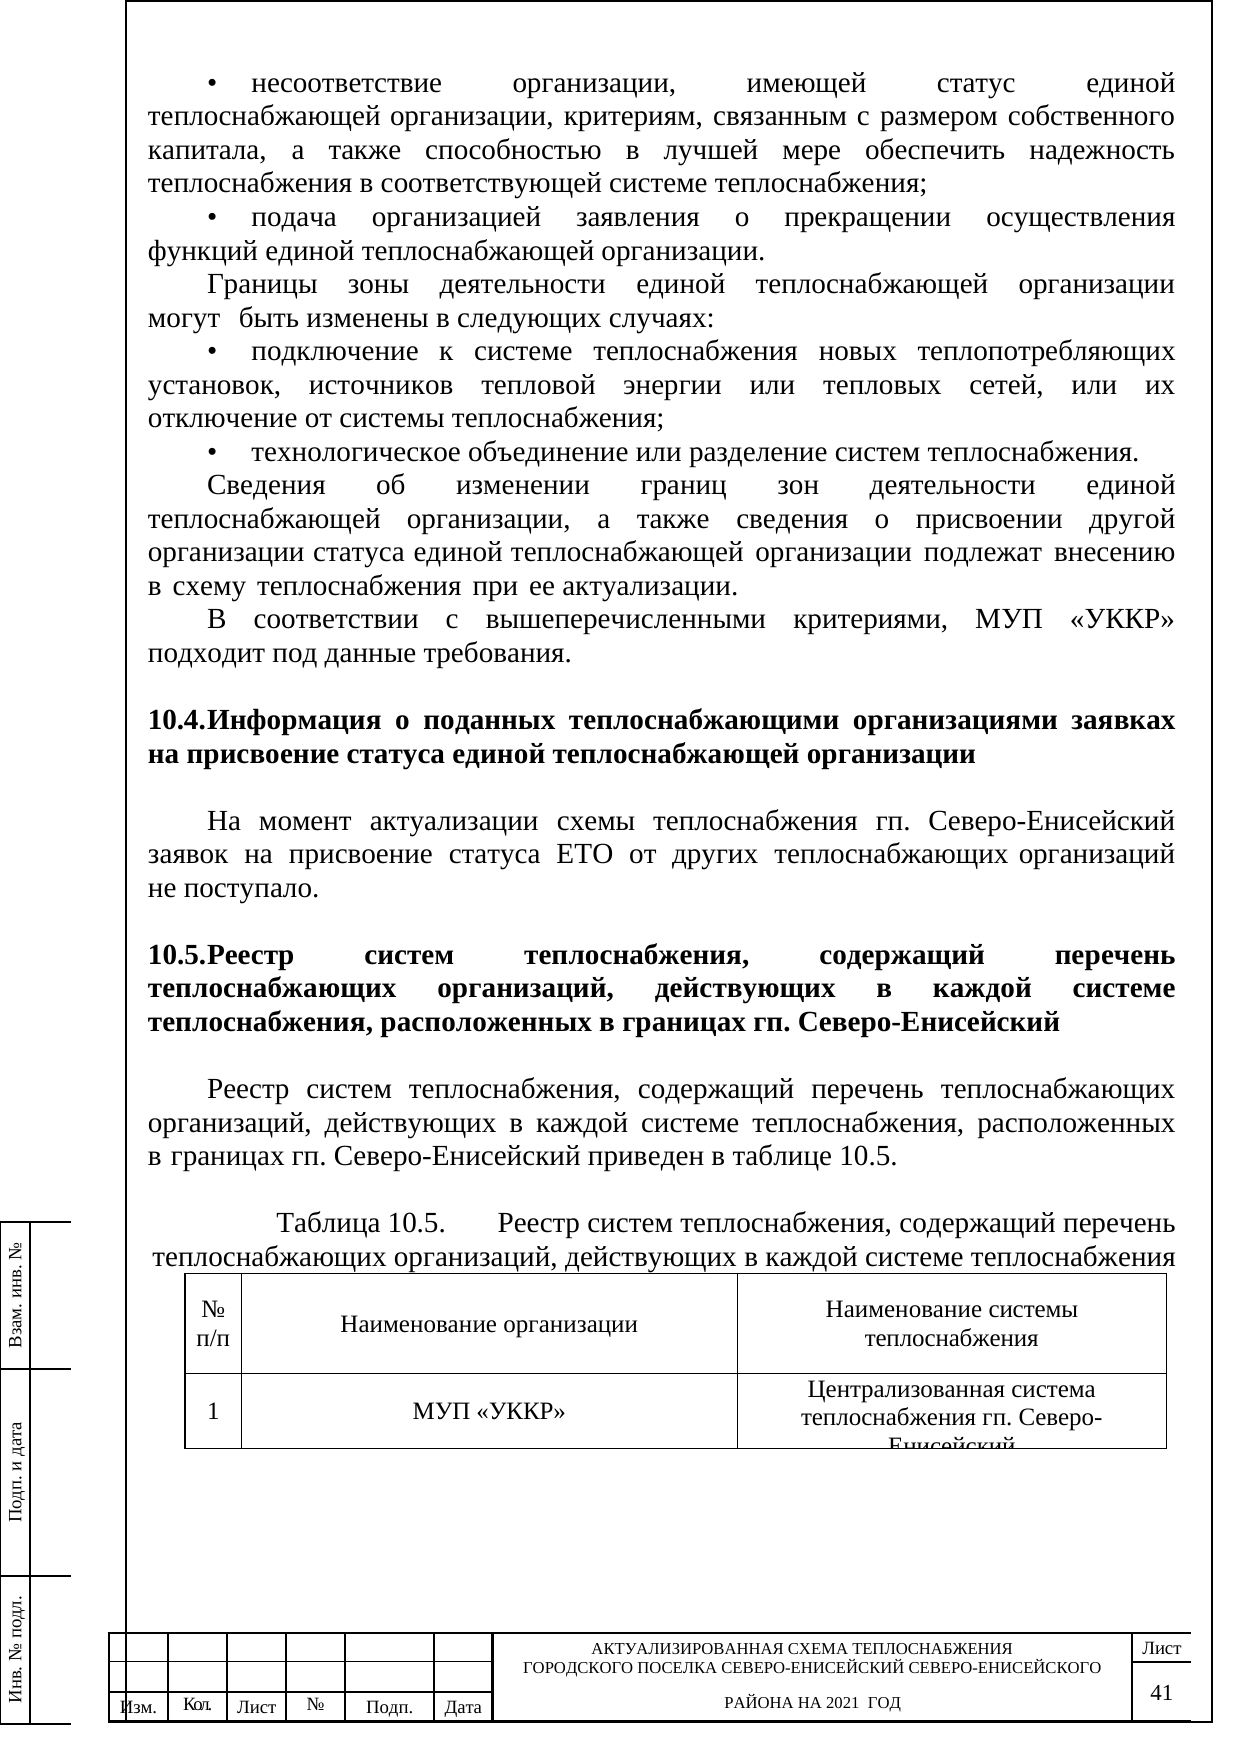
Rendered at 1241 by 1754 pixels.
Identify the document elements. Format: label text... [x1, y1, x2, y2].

subtitle Информация о поданных теплоснабжающими организациями заявках на присвоение статуса единой теплоснабжающей организации [148, 702, 1175, 769]
list технологическое объединение или разделение систем теплоснабжения. [148, 434, 1175, 467]
subtitle Реестр систем теплоснабжения, содержащий перечень теплоснабжающих организаций, действующих в каждой системе теплоснабжения, расположенных в границах гп. Северо-Енисейский [148, 937, 1175, 1038]
text Сведения об изменении границ зон деятельности единой теплоснабжающей организации, а также сведения о присвоении другой организации статуса единой теплоснабжающей организации подлежат внесению в схему теплоснабжения при ее актуализации. [148, 467, 1175, 602]
table_cell МУП «УККР» [242, 1374, 737, 1448]
list подача организацией заявления о прекращении осуществления функций единой теплоснабжающей организации. [148, 199, 1175, 266]
table_header Наименование организации [242, 1274, 737, 1373]
text Границы зоны деятельности единой теплоснабжающей организации могут быть изменены в следующих случаях: [148, 266, 1175, 333]
text Таблица 10.5. Реестр систем теплоснабжения, содержащий перечень теплоснабжающих организаций, действующих в каждой системе теплоснабжения [148, 1205, 1175, 1272]
text В соответствии с вышеперечисленными критериями, МУП «УККР» подходит под данные требования. [148, 602, 1175, 669]
table_header № п/п [186, 1274, 241, 1373]
table_header Наименование системы теплоснабжения [738, 1274, 1166, 1373]
table_cell Централизованная система теплоснабжения гп. Северо-Енисейский [738, 1374, 1166, 1448]
list подключение к системе теплоснабжения новых теплопотребляющих установок, источников тепловой энергии или тепловых сетей, или их отключение от системы теплоснабжения; [148, 333, 1175, 434]
text Реестр систем теплоснабжения, содержащий перечень теплоснабжающих организаций, действующих в каждой системе теплоснабжения, расположенных в границах гп. Северо-Енисейский приведен в таблице 10.5. [148, 1071, 1175, 1172]
table_cell 1 [186, 1374, 241, 1448]
list несоответствие организации, имеющей статус единой теплоснабжающей организации, критериям, связанным с размером собственного капитала, а также способностью в лучшей мере обеспечить надежность теплоснабжения в соответствующей системе теплоснабжения; [148, 65, 1175, 199]
text На момент актуализации схемы теплоснабжения гп. Северо-Енисейский заявок на присвоение статуса ЕТО от других теплоснабжающих организаций не поступало. [148, 803, 1175, 903]
